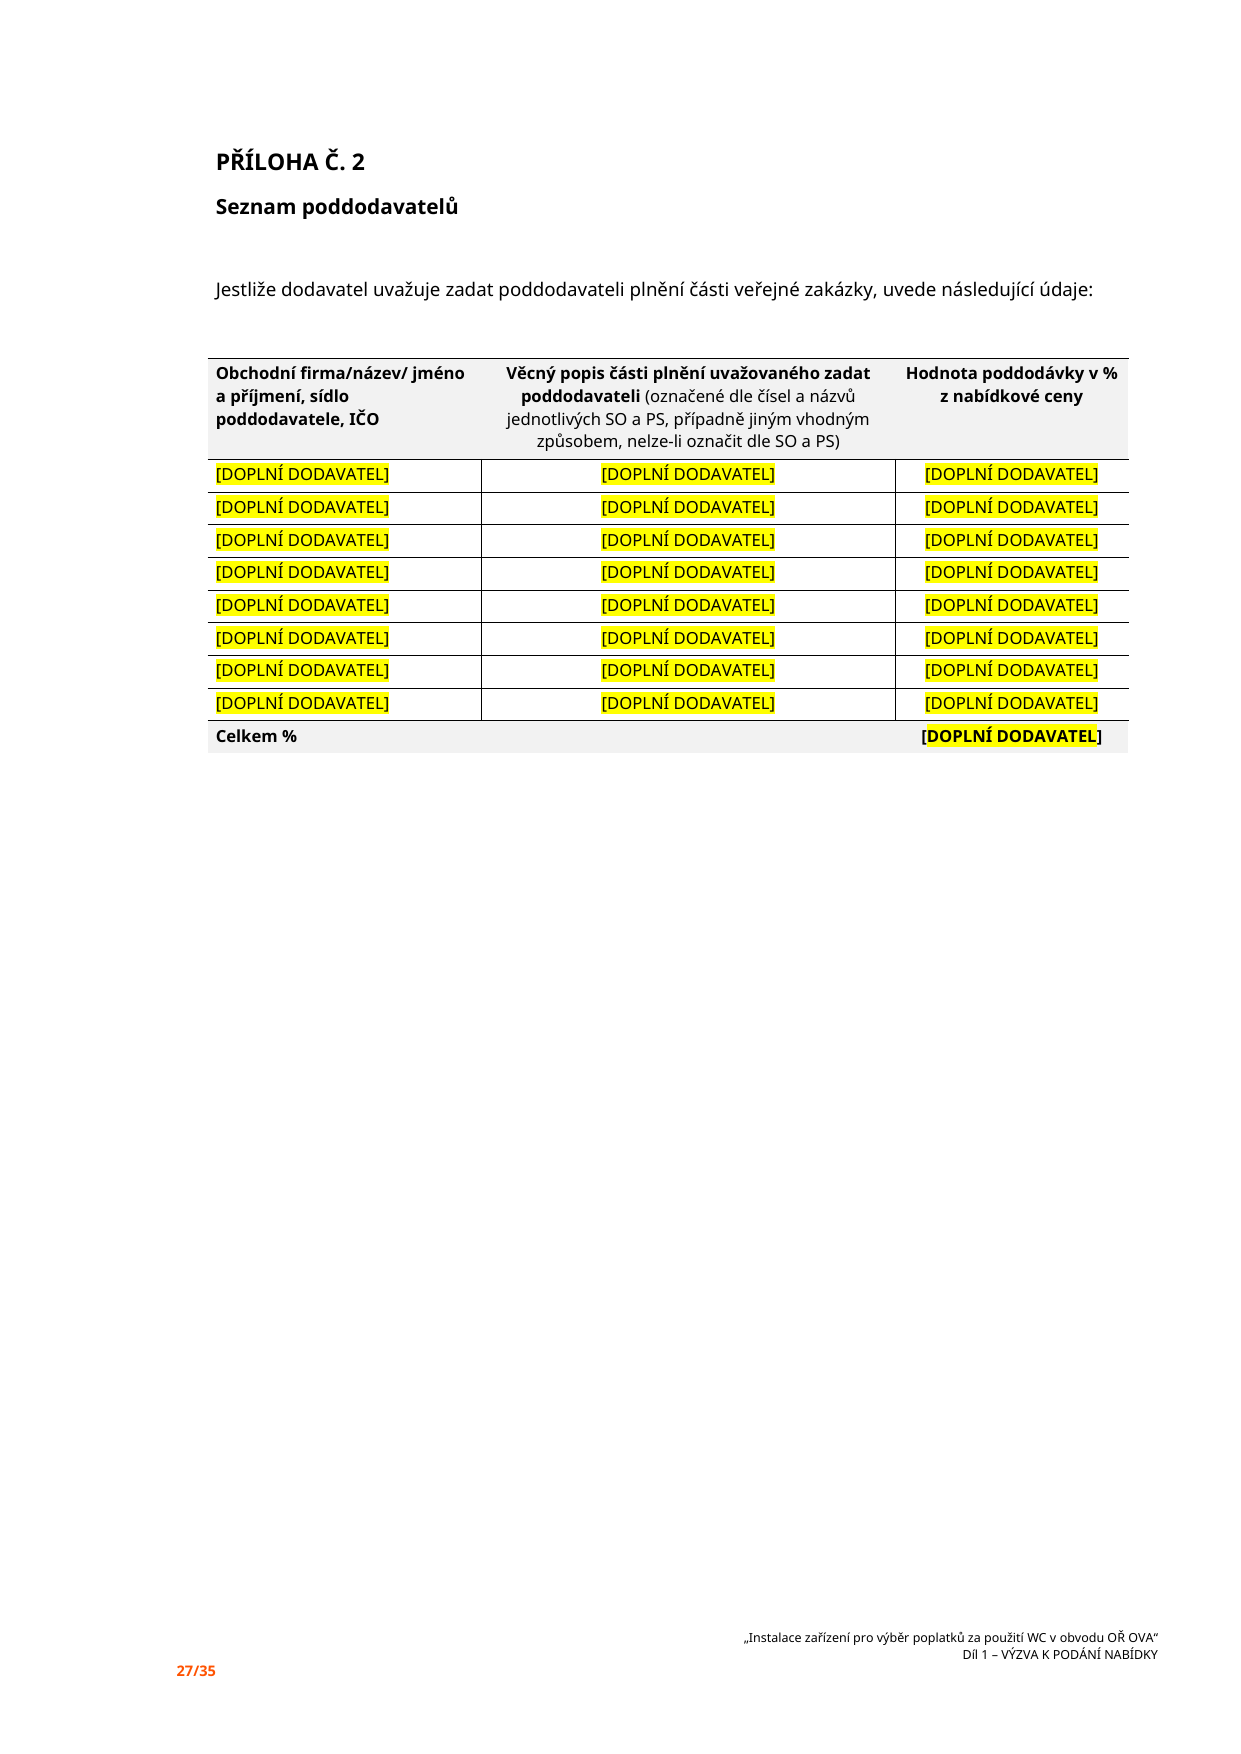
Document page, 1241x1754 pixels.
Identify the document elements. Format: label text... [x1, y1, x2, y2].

table_cell [DOPLNÍ DODAVATEL] [208, 591, 481, 622]
table_cell [DOPLNÍ DODAVATEL] [482, 689, 895, 720]
text Jestliže dodavatel uvažuje zadat poddodavateli plnění části veřejné zakázky, uvede následující údaje: [216, 277, 1122, 302]
table_cell [DOPLNÍ DODAVATEL] [208, 493, 481, 524]
table_cell [DOPLNÍ DODAVATEL] [482, 623, 895, 655]
table_cell [DOPLNÍ DODAVATEL] [896, 493, 1128, 524]
table_cell [DOPLNÍ DODAVATEL] [895, 721, 1128, 753]
table_cell [DOPLNÍ DODAVATEL] [482, 656, 895, 688]
table_cell [DOPLNÍ DODAVATEL] [482, 558, 895, 589]
table_cell [DOPLNÍ DODAVATEL] [208, 460, 481, 491]
table_cell [DOPLNÍ DODAVATEL] [482, 493, 895, 524]
table_cell [DOPLNÍ DODAVATEL] [482, 591, 895, 622]
table_cell [DOPLNÍ DODAVATEL] [896, 689, 1128, 720]
table_cell Celkem % [208, 721, 481, 753]
table_cell [DOPLNÍ DODAVATEL] [208, 656, 481, 688]
text Seznam poddodavatelů [216, 192, 1122, 221]
table_cell [DOPLNÍ DODAVATEL] [896, 623, 1128, 655]
table_cell [DOPLNÍ DODAVATEL] [208, 525, 481, 557]
table_header Věcný popis části plnění uvažovaného zadat poddodavateli (označené dle čísel a názvů jednotlivých SO a PS, případně jiným vhodným způsobem, nelze-li označit dle SO a PS) [481, 359, 895, 459]
table_cell [DOPLNÍ DODAVATEL] [896, 460, 1128, 491]
table_cell [DOPLNÍ DODAVATEL] [896, 525, 1128, 557]
table_cell [DOPLNÍ DODAVATEL] [482, 460, 895, 491]
table_header Hodnota poddodávky v % z nabídkové ceny [895, 359, 1128, 459]
table_cell [DOPLNÍ DODAVATEL] [896, 558, 1128, 589]
table_cell [DOPLNÍ DODAVATEL] [896, 591, 1128, 622]
text Příloha č. 2 [216, 146, 1122, 177]
table_cell [481, 721, 895, 753]
table_cell [DOPLNÍ DODAVATEL] [208, 689, 481, 720]
table_header Obchodní firma/název/ jméno a příjmení, sídlo poddodavatele, IČO [208, 359, 481, 459]
table_cell [DOPLNÍ DODAVATEL] [896, 656, 1128, 688]
table_cell [DOPLNÍ DODAVATEL] [208, 558, 481, 589]
table_cell [DOPLNÍ DODAVATEL] [208, 623, 481, 655]
table_cell [DOPLNÍ DODAVATEL] [482, 525, 895, 557]
